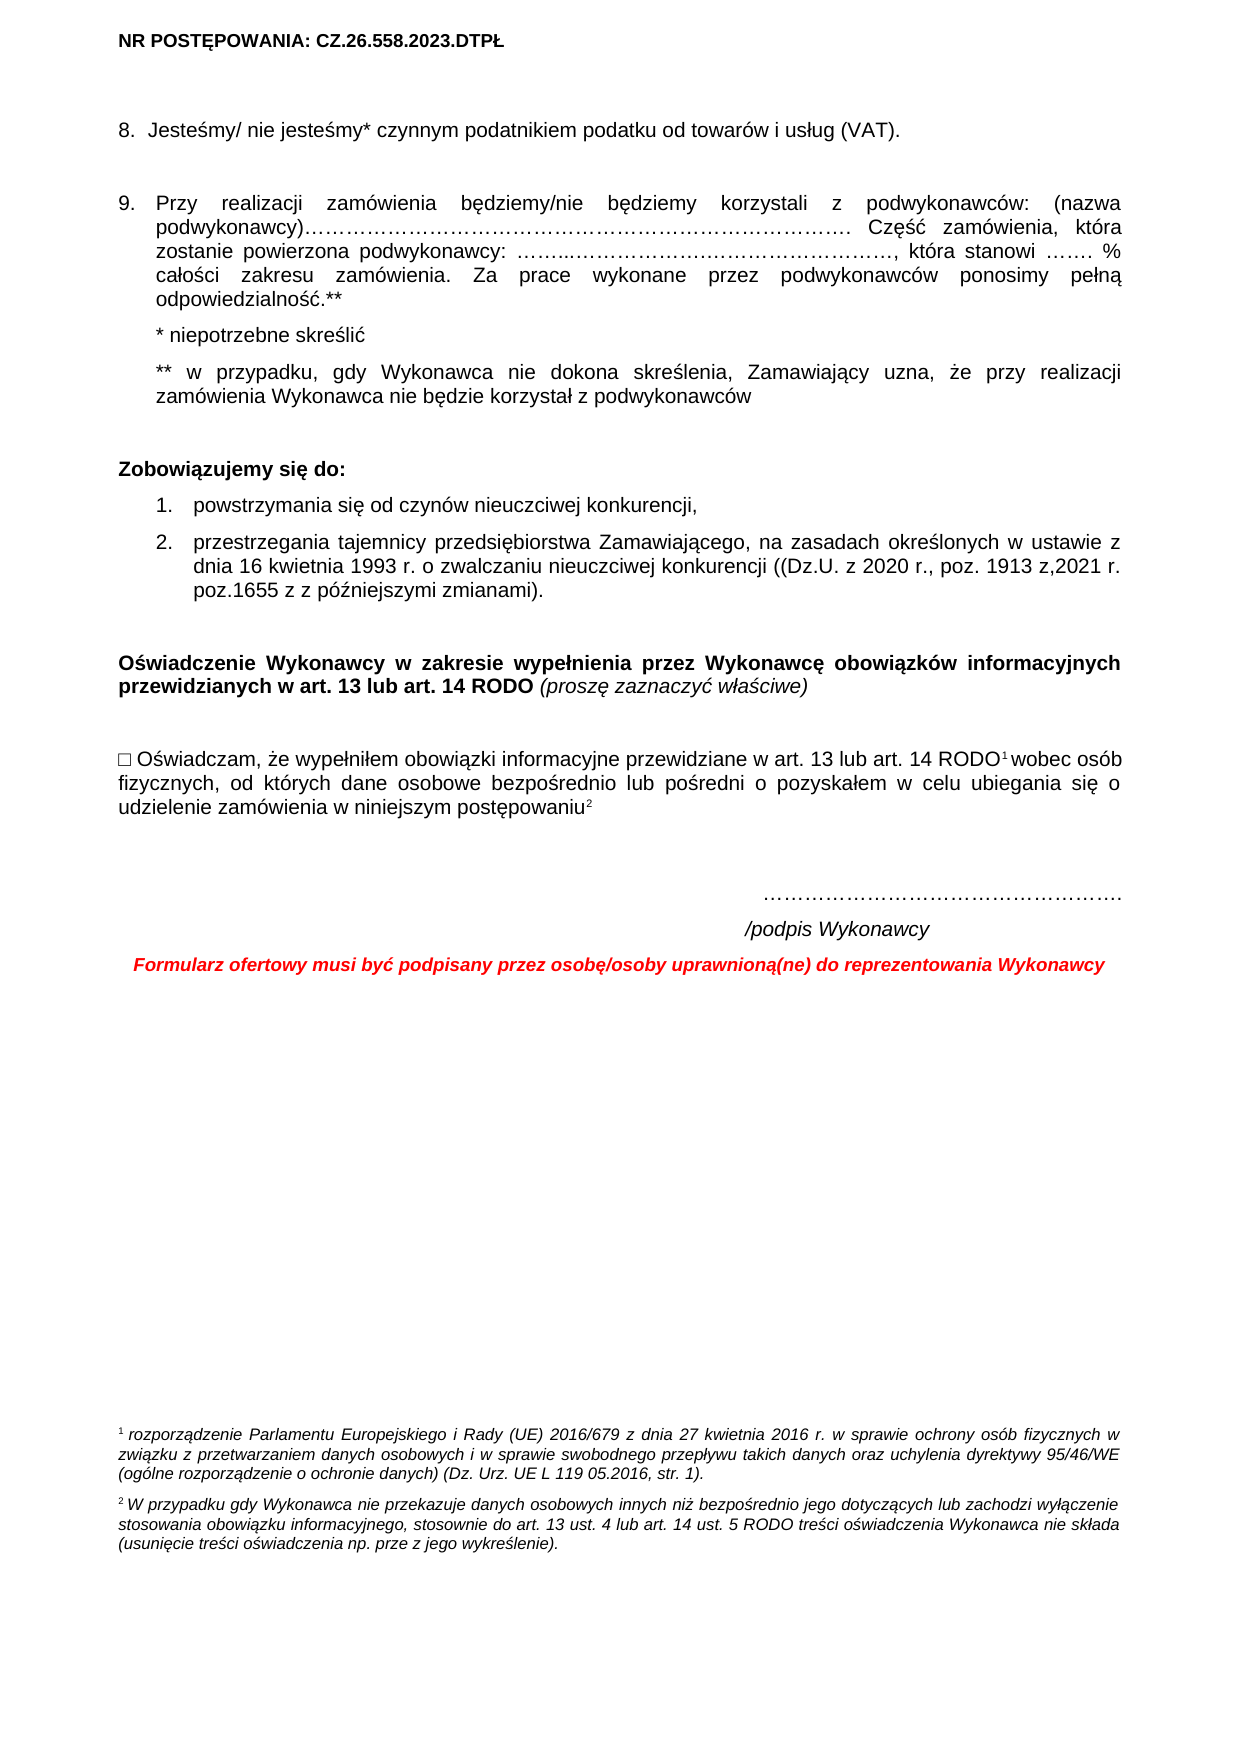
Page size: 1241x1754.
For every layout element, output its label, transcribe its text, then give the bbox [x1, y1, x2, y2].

text 2 W przypadku gdy Wykonawca nie przekazuje danych osobowych innych niż bezpośrednio jego dotyczących lub zachodzi wyłączenie stosowania obowiązku informacyjnego, stosownie do art. 13 ust. 4 lub art. 14 ust. 5 RODO treści oświadczenia Wykonawca nie składa (usunięcie treści oświadczenia np. prze z jego wykreślenie). [118, 1495, 1122, 1553]
list przestrzegania tajemnicy przedsiębiorstwa Zamawiającego, na zasadach określonych w ustawie z dnia 16 kwietnia 1993 r. o zwalczaniu nieuczciwej konkurencji ((Dz.U. z 2020 r., poz. 1913 z,2021 r. poz.1655 z z późniejszymi zmianami). [156, 529, 1122, 601]
text □ Oświadczam, że wypełniłem obowiązki informacyjne przewidziane w art. 13 lub art. 14 RODO1 wobec osób fizycznych, od których dane osobowe bezpośrednio lub pośredni o pozyskałem w celu ubiegania się o udzielenie zamówienia w niniejszym postępowaniu2 [118, 747, 1122, 819]
text Oświadczenie Wykonawcy w zakresie wypełnienia przez Wykonawcę obowiązków informacyjnych przewidzianych w art. 13 lub art. 14 RODO (proszę zaznaczyć właściwe) [118, 650, 1122, 698]
text Formularz ofertowy musi być podpisany przez osobę/osoby uprawnioną(ne) do reprezentowania Wykonawcy [118, 953, 1122, 975]
text 1 rozporządzenie Parlamentu Europejskiego i Rady (UE) 2016/679 z dnia 27 kwietnia 2016 r. w sprawie ochrony osób fizycznych w związku z przetwarzaniem danych osobowych i w sprawie swobodnego przepływu takich danych oraz uchylenia dyrektywy 95/46/WE (ogólne rozporządzenie o ochronie danych) (Dz. Urz. UE L 119 05.2016, str. 1). [118, 1425, 1122, 1483]
text ……………………………………………. [118, 881, 1122, 904]
text /podpis Wykonawcy [118, 917, 1122, 941]
text Zobowiązujemy się do: [118, 457, 1122, 481]
text * niepotrzebne skreślić [156, 323, 1122, 347]
text ** w przypadku, gdy Wykonawca nie dokona skreślenia, Zamawiający uzna, że przy realizacji zamówienia Wykonawca nie będzie korzystał z podwykonawców [156, 360, 1122, 408]
list Jesteśmy/ nie jesteśmy* czynnym podatnikiem podatku od towarów i usług (VAT). [118, 118, 1122, 142]
list Przy realizacji zamówienia będziemy/nie będziemy korzystali z podwykonawców: (nazwa podwykonawcy)……………………………………………………………………. Część zamówienia, która zostanie powierzona podwykonawcy: ……...……………….………………………, która stanowi ……. % całości zakresu zamówienia. Za prace wykonane przez podwykonawców ponosimy pełną odpowiedzialność.** [118, 191, 1122, 311]
list powstrzymania się od czynów nieuczciwej konkurencji, [156, 493, 1122, 517]
